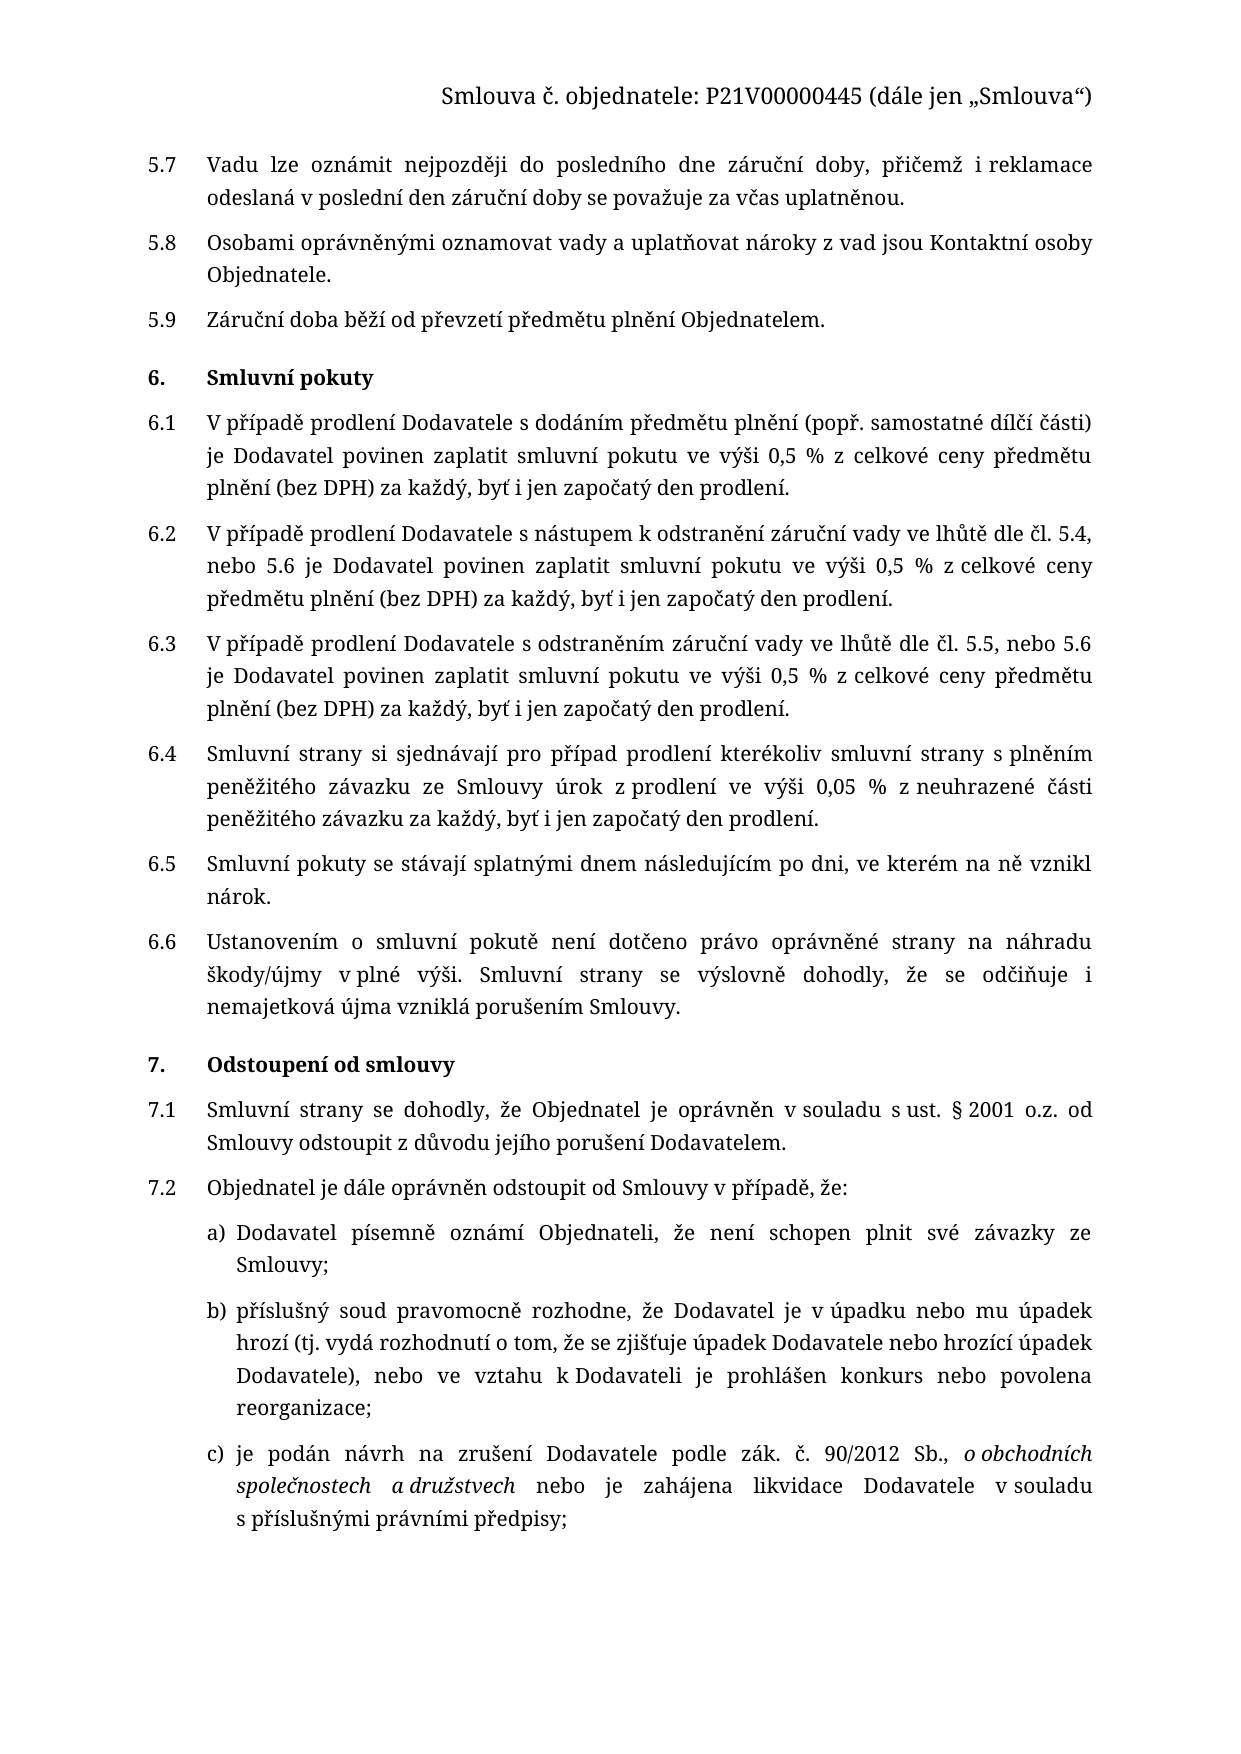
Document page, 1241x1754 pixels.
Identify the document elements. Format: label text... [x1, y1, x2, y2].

list Smluvní strany se dohodly, že Objednatel je oprávněn v souladu s ust. § 2001 o.z. od Smlouvy odstoupit z důvodu jejího porušení Dodavatelem. [148, 1095, 1093, 1156]
list V případě prodlení Dodavatele s dodáním předmětu plnění (popř. samostatné dílčí části) je Dodavatel povinen zaplatit smluvní pokutu ve výši 0,5 % z celkové ceny předmětu plnění (bez DPH) za každý, byť i jen započatý den prodlení. [148, 408, 1093, 502]
list Ustanovením o smluvní pokutě není dotčeno právo oprávněné strany na náhradu škody/újmy v plné výši. Smluvní strany se výslovně dohodly, že se odčiňuje i nemajetková újma vzniklá porušením Smlouvy. [148, 927, 1093, 1021]
list Smluvní pokuty se stávají splatnými dnem následujícím po dni, ve kterém na ně vznikl nárok. [148, 849, 1093, 911]
list Odstoupení od smlouvy [148, 1050, 1093, 1078]
list Dodavatel písemně oznámí Objednateli, že není schopen plnit své závazky ze Smlouvy; [207, 1218, 1093, 1279]
list Objednatel je dále oprávněn odstoupit od Smlouvy v případě, že: [148, 1173, 1093, 1201]
list Smluvní pokuty [148, 363, 1093, 392]
list Záruční doba běží od převzetí předmětu plnění Objednatelem. [148, 306, 1093, 334]
list Vadu lze oznámit nejpozději do posledního dne záruční doby, přičemž i reklamace odeslaná v poslední den záruční doby se považuje za včas uplatněnou. [148, 150, 1093, 211]
list příslušný soud pravomocně rozhodne, že Dodavatel je v úpadku nebo mu úpadek hrozí (tj. vydá rozhodnutí o tom, že se zjišťuje úpadek Dodavatele nebo hrozící úpadek Dodavatele), nebo ve vztahu k Dodavateli je prohlášen konkurs nebo povolena reorganizace; [207, 1296, 1093, 1422]
list je podán návrh na zrušení Dodavatele podle zák. č. 90/2012 Sb., o obchodních společnostech a družstvech nebo je zahájena likvidace Dodavatele v souladu s příslušnými právními předpisy; [207, 1439, 1093, 1532]
list Smluvní strany si sjednávají pro případ prodlení kterékoliv smluvní strany s plněním peněžitého závazku ze Smlouvy úrok z prodlení ve výši 0,05 % z neuhrazené části peněžitého závazku za každý, byť i jen započatý den prodlení. [148, 739, 1093, 833]
list Osobami oprávněnými oznamovat vady a uplatňovat nároky z vad jsou Kontaktní osoby Objednatele. [148, 228, 1093, 289]
list V případě prodlení Dodavatele s nástupem k odstranění záruční vady ve lhůtě dle čl. 5.4, nebo 5.6 je Dodavatel povinen zaplatit smluvní pokutu ve výši 0,5 % z celkové ceny předmětu plnění (bez DPH) za každý, byť i jen započatý den prodlení. [148, 519, 1093, 612]
list V případě prodlení Dodavatele s odstraněním záruční vady ve lhůtě dle čl. 5.5, nebo 5.6 je Dodavatel povinen zaplatit smluvní pokutu ve výši 0,5 % z celkové ceny předmětu plnění (bez DPH) za každý, byť i jen započatý den prodlení. [148, 629, 1093, 723]
